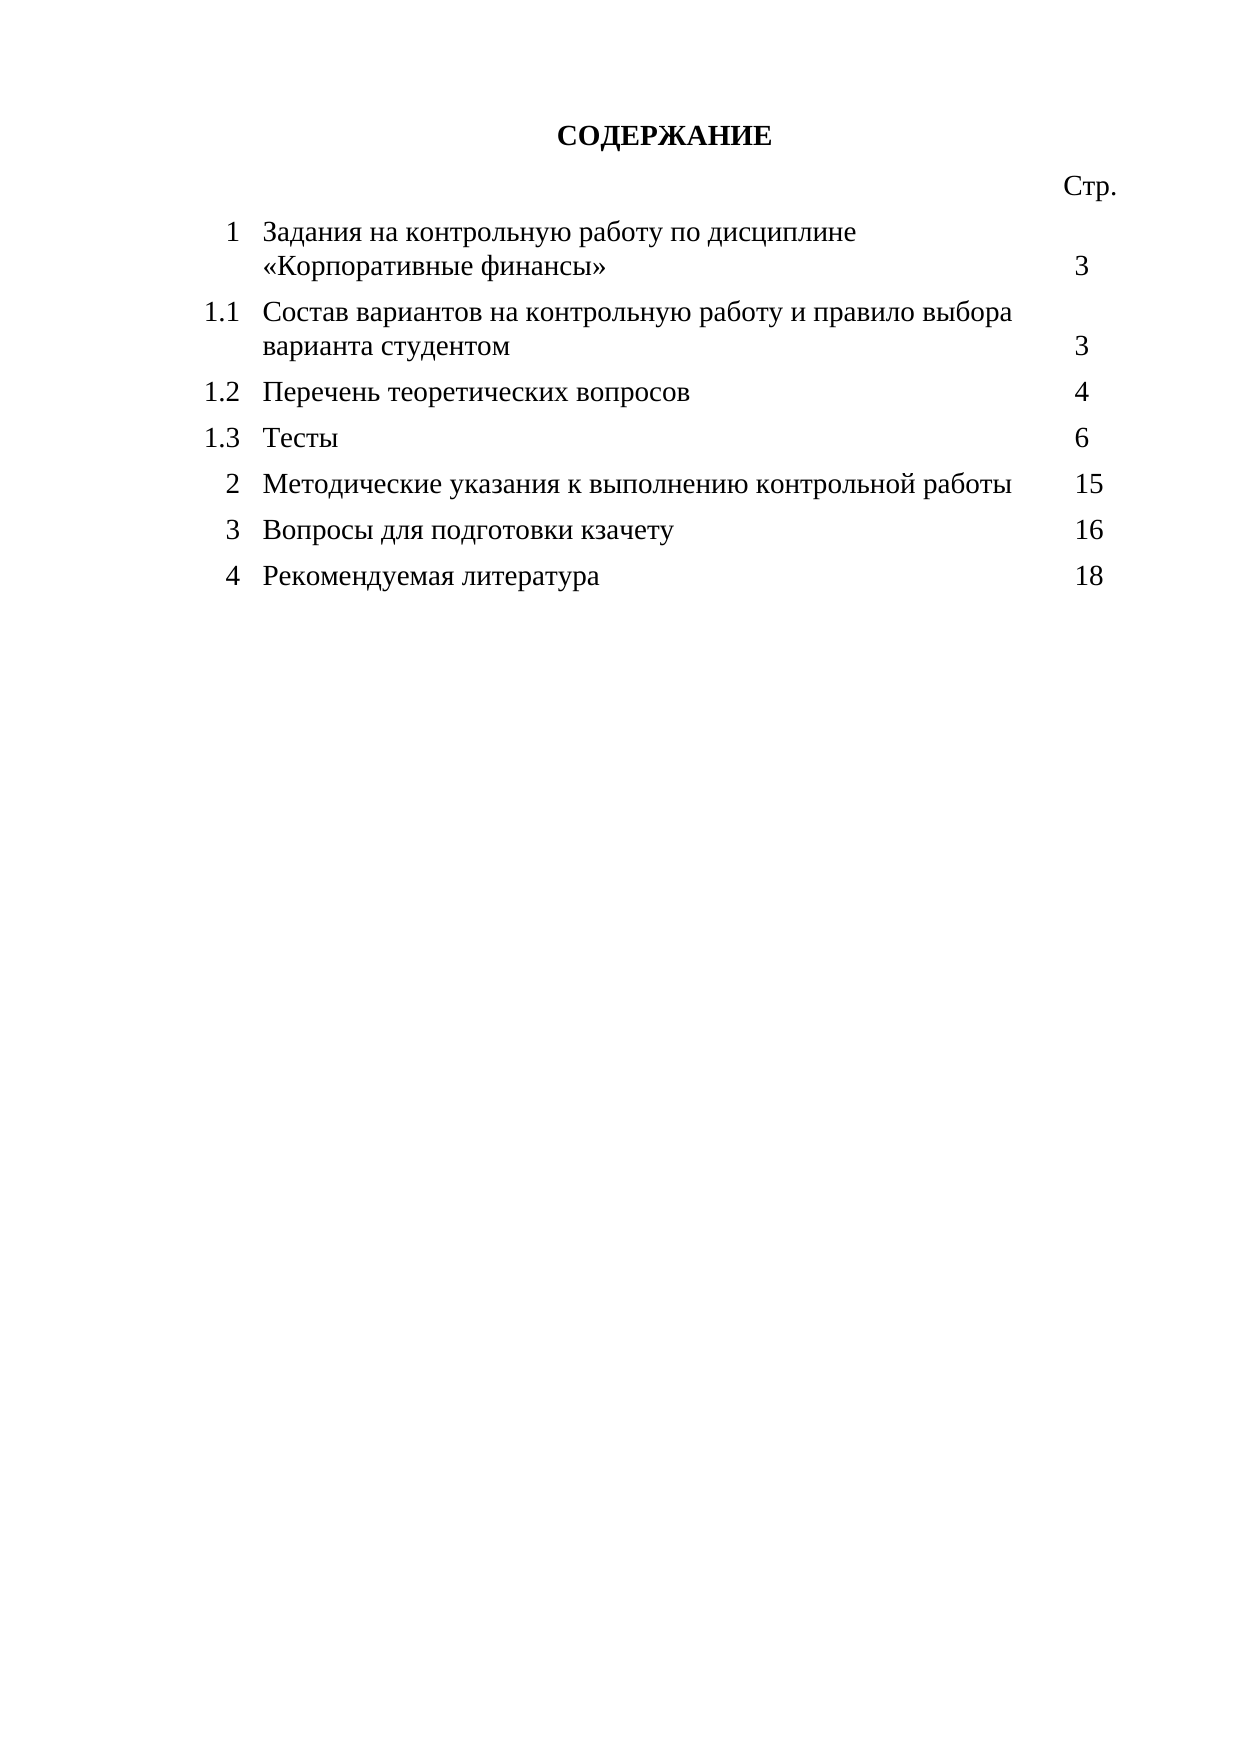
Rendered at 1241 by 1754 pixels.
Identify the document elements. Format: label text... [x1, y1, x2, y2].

table_cell 15 [1063, 453, 1163, 499]
table_cell 3 [166, 499, 251, 545]
table_cell Рекомендуемая литература [251, 545, 1063, 591]
table_cell 3 [1063, 282, 1163, 361]
table_cell 1.2 [166, 361, 251, 407]
table_header 1 [166, 202, 251, 282]
table_header 3 [1063, 202, 1163, 282]
text Стр. [177, 168, 1152, 202]
table_cell Методические указания к выполнению контрольной работы [251, 453, 1063, 499]
table_header Задания на контрольную работу по дисциплине «Корпоративные финансы» [251, 202, 1063, 282]
table_cell 6 [1063, 407, 1163, 453]
table_cell 18 [1063, 545, 1163, 591]
table_cell Тесты [251, 407, 1063, 453]
text Содержание [177, 118, 1152, 152]
table_cell Перечень теоретических вопросов [251, 361, 1063, 407]
table_cell 1.1 [166, 282, 251, 361]
table_cell 2 [166, 453, 251, 499]
table_cell 4 [1063, 361, 1163, 407]
table_cell Вопросы для подготовки кзачету [251, 499, 1063, 545]
table_cell Состав вариантов на контрольную работу и правило выбора варианта студентом [251, 282, 1063, 361]
table_cell 4 [166, 545, 251, 591]
table_cell 1.3 [166, 407, 251, 453]
table_cell 16 [1063, 499, 1163, 545]
